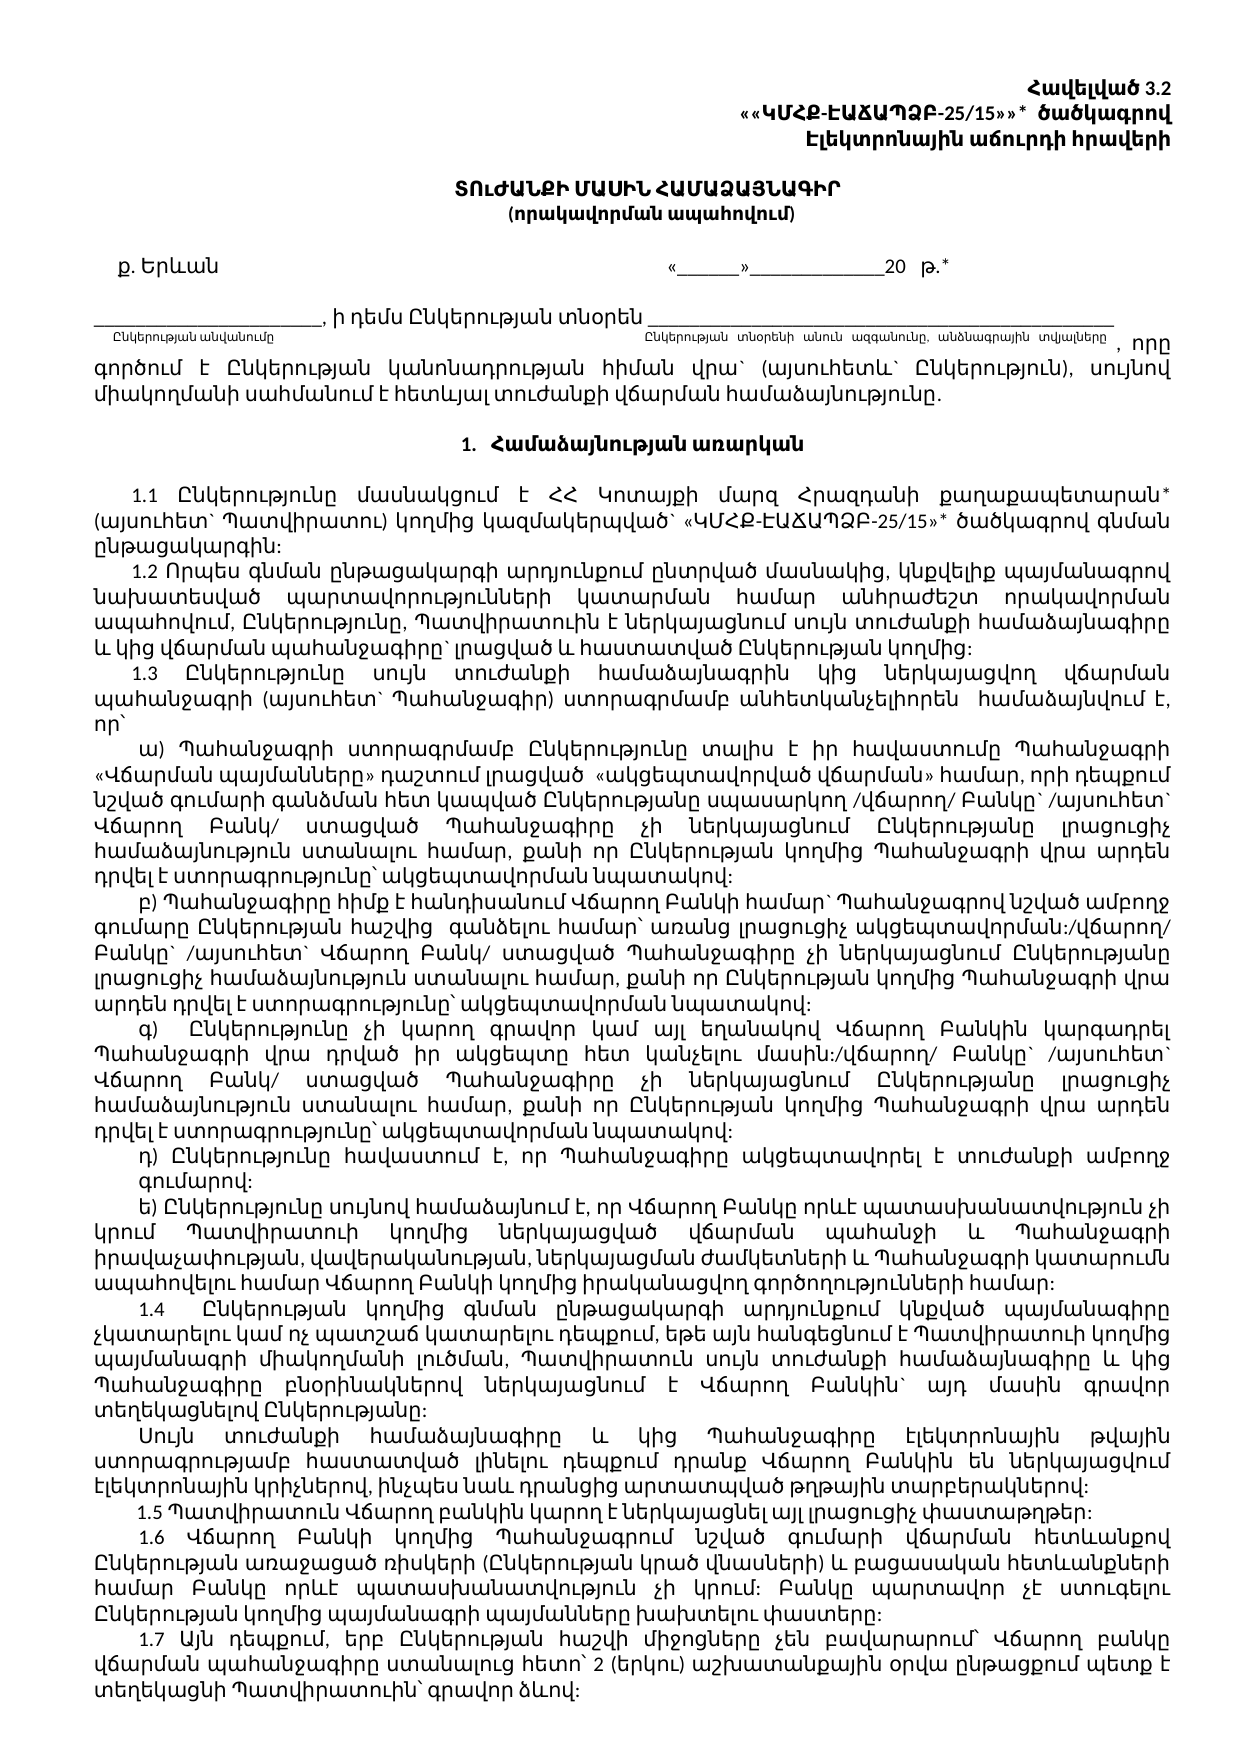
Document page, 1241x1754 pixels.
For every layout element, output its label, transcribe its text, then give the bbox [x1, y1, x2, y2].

text ______________________, ի դեմս Ընկերության տնօրեն _____________________________________________ [94, 304, 1171, 330]
text Ընկերության անվանումը Ընկերության տնօրենի անուն ազգանունը, անձնագրային տվյալները , որը գործում է Ընկերության կանոնադրության հիման վրա` (այսուհետև` Ընկերություն), սույնով միակողմանի սահմանում է հետևյալ տուժանքի վճարման համաձայնությունը. [94, 330, 1171, 406]
text 1.1 Ընկերությունը մասնակցում է ՀՀ Կոտայքի մարզ Հրազդանի քաղաքապետարան* (այսուհետ` Պատվիրատու) կողմից կազմակերպված` «ԿՄՀՔ-ԷԱՃԱՊՁԲ-25/15»* ծածկագրով գնման ընթացակարգին: [94, 482, 1171, 559]
text 1.5 Պատվիրատուն Վճարող բանկին կարող է ներկայացնել այլ լրացուցիչ փաստաթղթեր: [94, 1499, 1171, 1524]
text գ) Ընկերությունը չի կարող գրավոր կամ այլ եղանակով Վճարող Բանկին կարգադրել Պահանջագրի վրա դրված իր ակցեպտը հետ կանչելու մասին:/վճարող/ Բանկը` /այսուհետ` Վճարող Բանկ/ ստացված Պահանջագիրը չի ներկայացնում Ընկերությանը լրացուցիչ համաձայնություն ստանալու համար, քանի որ Ընկերության կողմից Պահանջագրի վրա արդեն դրվել է ստորագրությունը՝ ակցեպտավորման նպատակով: [94, 1016, 1171, 1143]
text Սույն տուժանքի համաձայնագիրը և կից Պահանջագիրը էլեկտրոնային թվային ստորագրությամբ հաստատված լինելու դեպքում դրանք Վճարող Բանկին են ներկայացվում էլեկտրոնային կրիչներով, ինչպես նաև դրանցից արտատպված թղթային տարբերակներով: [94, 1423, 1171, 1499]
text Էլեկտրոնային աճուրդի հրավերի [94, 126, 1171, 151]
text 1.3 Ընկերությունը սույն տուժանքի համաձայնագրին կից ներկայացվող վճարման պահանջագրի (այսուհետ` Պահանջագիր) ստորագրմամբ անհետկանչելիորեն համաձայնվում է, որ՝ [94, 660, 1171, 737]
text ք. Երևան «______»_____________20 թ.* [94, 254, 1171, 279]
text 1.2 Որպես գնման ընթացակարգի արդյունքում ընտրված մասնակից, կնքվելիք պայմանագրով նախատեսված պարտավորությունների կատարման համար անհրաժեշտ որակավորման ապահովում, Ընկերությունը, Պատվիրատուին է ներկայացնում սույն տուժանքի համաձայնագիրը և կից վճարման պահանջագիրը` լրացված և հաստատված Ընկերության կողմից: [94, 559, 1171, 660]
text ա) Պահանջագրի ստորագրմամբ Ընկերությունը տալիս է իր հավաստումը Պահանջագրի «Վճարման պայմանները» դաշտում լրացված «ակցեպտավորված վճարման» համար, որի դեպքում նշված գումարի գանձման հետ կապված Ընկերությանը սպասարկող /վճարող/ Բանկը` /այսուհետ` Վճարող Բանկ/ ստացված Պահանջագիրը չի ներկայացնում Ընկերությանը լրացուցիչ համաձայնություն ստանալու համար, քանի որ Ընկերության կողմից Պահանջագրի վրա արդեն դրվել է ստորագրությունը՝ ակցեպտավորման նպատակով: [94, 737, 1171, 889]
text ե) Ընկերությունը սույնով համաձայնում է, որ Վճարող Բանկը որևէ պատասխանատվություն չի կրում Պատվիրատուի կողմից ներկայացված վճարման պահանջի և Պահանջագրի իրավաչափության, վավերականության, ներկայացման ժամկետների և Պահանջագրի կատարումն ապահովելու համար Վճարող Բանկի կողմից իրականացվող գործողությունների համար: [94, 1194, 1171, 1296]
text ««ԿՄՀՔ-ԷԱՃԱՊՁԲ-25/15»»* ծածկագրով [94, 100, 1171, 126]
text դ) Ընկերությունը հավաստում է, որ Պահանջագիրը ակցեպտավորել է տուժանքի ամբողջ գումարով: [138, 1143, 1171, 1194]
text 1.7 Այն դեպքում, երբ Ընկերության հաշվի միջոցները չեն բավարարում՝ Վճարող բանկը վճարման պահանջագիրը ստանալուց հետո՝ 2 (երկու) աշխատանքային օրվա ընթացքում պետք է տեղեկացնի Պատվիրատուին՝ գրավոր ձևով: [94, 1626, 1171, 1702]
text 1.6 Վճարող Բանկի կողմից Պահանջագրում նշված գումարի վճարման հետևանքով Ընկերության առաջացած ռիսկերի (Ընկերության կրած վնասների) և բացասական հետևանքների համար Բանկը որևէ պատասխանատվություն չի կրում: Բանկը պարտավոր չէ ստուգելու Ընկերության կողմից պայմանագրի պայմանները խախտելու փաստերը: [94, 1524, 1171, 1626]
text 1.4 Ընկերության կողմից գնման ընթացակարգի արդյունքում կնքված պայմանագիրը չկատարելու կամ ոչ պատշաճ կատարելու դեպքում, եթե այն հանգեցնում է Պատվիրատուի կողմից պայմանագրի միակողմանի լուծման, Պատվիրատուն սույն տուժանքի համաձայնագիրը և կից Պահանջագիրը բնօրինակներով ներկայացնում է Վճարող Բանկին` այդ մասին գրավոր տեղեկացնելով Ընկերությանը: [94, 1296, 1171, 1423]
text ՏՈւԺԱՆՔԻ ՄԱՍԻՆ ՀԱՄԱՁԱՅՆԱԳԻՐ [94, 177, 1171, 202]
text (որակավորման ապահովում) [94, 202, 1171, 225]
text 1. Համաձայնության առարկան [94, 432, 1171, 457]
text Հավելված 3.2 [94, 75, 1171, 100]
text բ) Պահանջագիրը հիմք է հանդիսանում Վճարող Բանկի համար` Պահանջագրով նշված ամբողջ գումարը Ընկերության հաշվից գանձելու համար՝ առանց լրացուցիչ ակցեպտավորման:/վճարող/ Բանկը` /այսուհետ` Վճարող Բանկ/ ստացված Պահանջագիրը չի ներկայացնում Ընկերությանը լրացուցիչ համաձայնություն ստանալու համար, քանի որ Ընկերության կողմից Պահանջագրի վրա արդեն դրվել է ստորագրությունը՝ ակցեպտավորման նպատակով: [94, 889, 1171, 1016]
